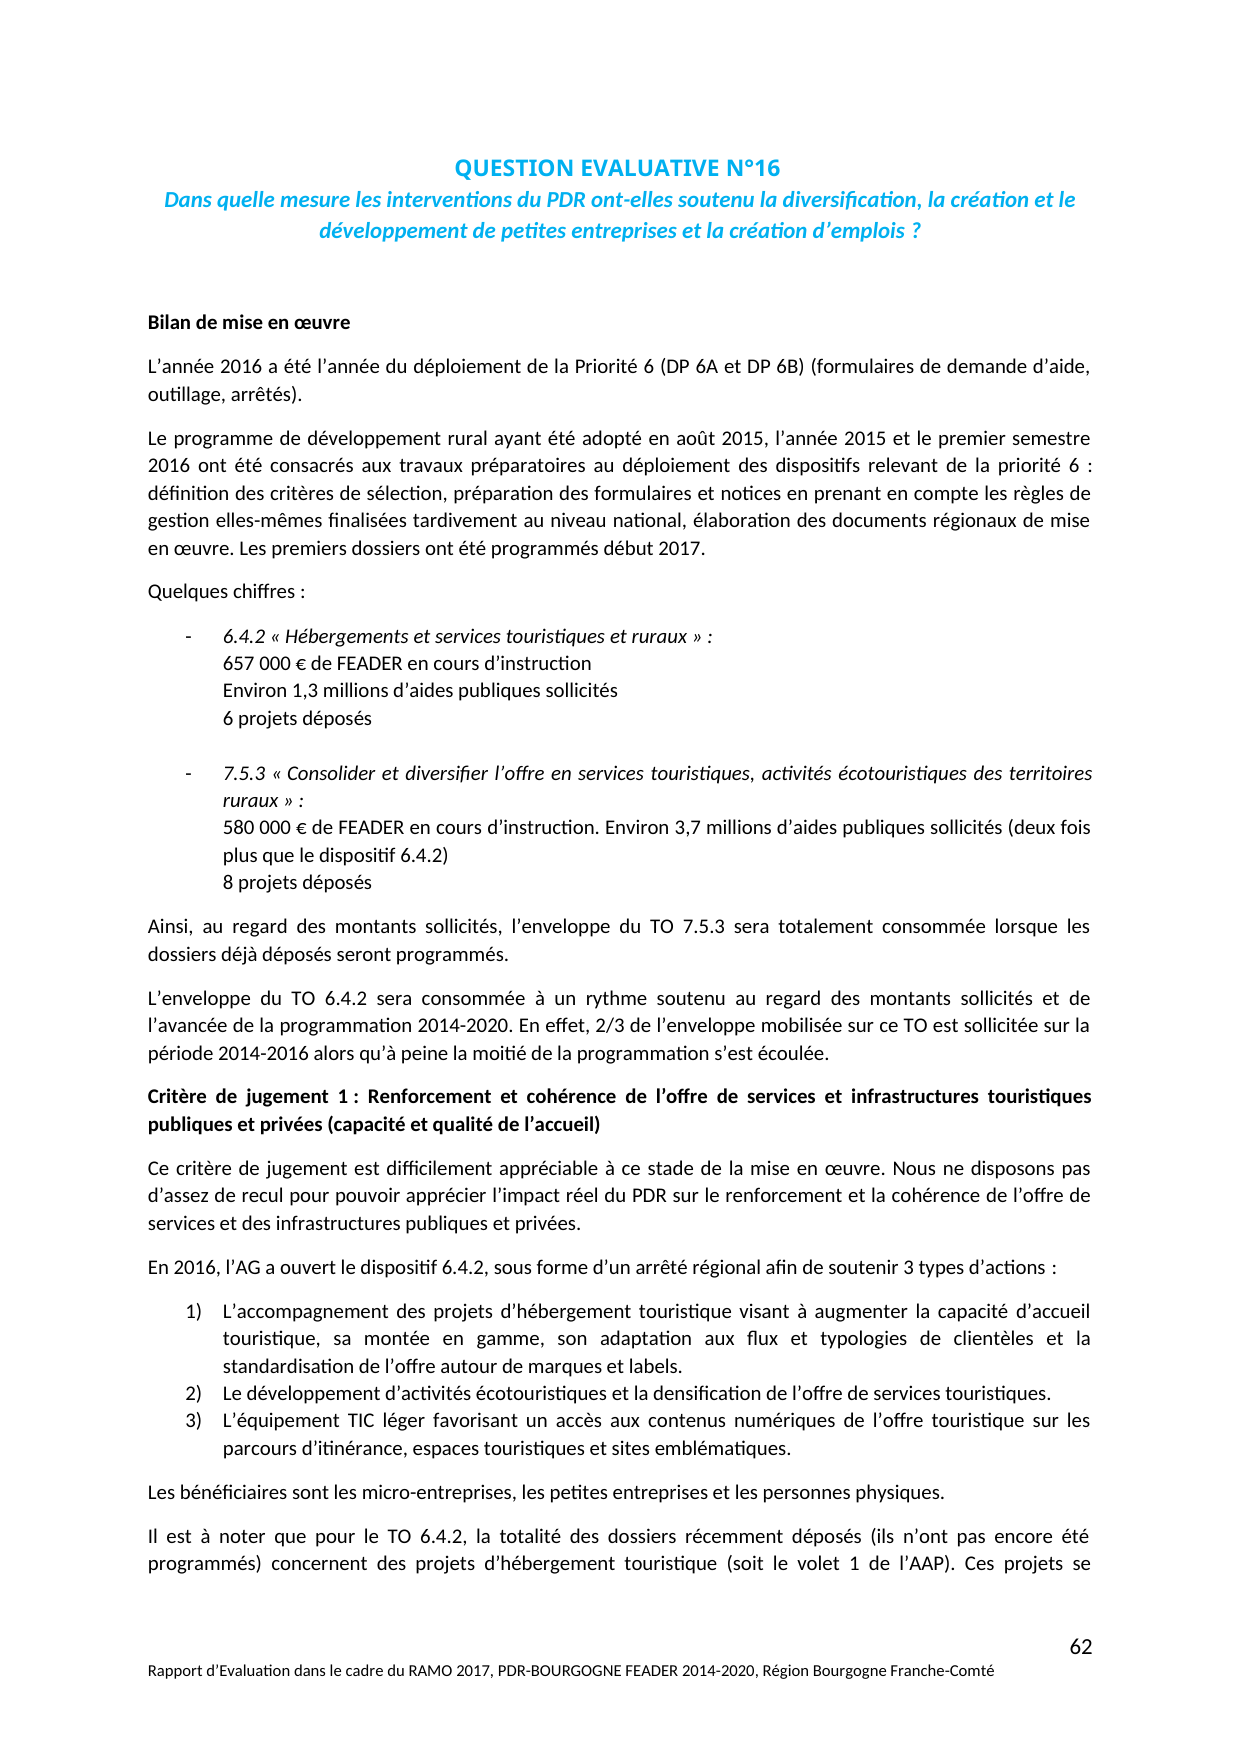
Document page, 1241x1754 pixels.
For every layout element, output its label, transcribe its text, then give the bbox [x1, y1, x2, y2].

text Ce critère de jugement est difficilement appréciable à ce stade de la mise en œuvre. Nous ne disposons pas d’assez de recul pour pouvoir apprécier l’impact réel du PDR sur le renforcement et la cohérence de l’offre de services et des infrastructures publiques et privées. [148, 1155, 1092, 1235]
text L’année 2016 a été l’année du déploiement de la Priorité 6 (DP 6A et DP 6B) (formulaires de demande d’aide, outillage, arrêtés). [148, 354, 1092, 406]
list 6.4.2 « Hébergements et services touristiques et ruraux » : [185, 623, 1092, 648]
text Quelques chiffres : [148, 579, 1092, 604]
list 580 000 € de FEADER en cours d’instruction. Environ 3,7 millions d’aides publiques sollicités (deux fois plus que le dispositif 6.4.2) [223, 814, 1092, 867]
text Critère de jugement 1 : Renforcement et cohérence de l’offre de services et infrastructures touristiques publiques et privées (capacité et qualité de l’accueil) [148, 1084, 1092, 1137]
list 7.5.3 « Consolider et diversifier l’offre en services touristiques, activités écotouristiques des territoires ruraux » : [185, 760, 1092, 813]
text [148, 1523, 1092, 1576]
list 6 projets déposés [223, 705, 1092, 730]
list Le développement d’activités écotouristiques et la densification de l’offre de services touristiques. [185, 1380, 1092, 1406]
text Ainsi, au regard des montants sollicités, l’enveloppe du TO 7.5.3 sera totalement consommée lorsque les dossiers déjà déposés seront programmés. [148, 913, 1092, 966]
text Dans quelle mesure les interventions du PDR ont-elles soutenu la diversification, la création et le développement de petites entreprises et la création d’emplois ? [148, 186, 1092, 244]
text Le programme de développement rural ayant été adopté en août 2015, l’année 2015 et le premier semestre 2016 ont été consacrés aux travaux préparatoires au déploiement des dispositifs relevant de la priorité 6 : définition des critères de sélection, préparation des formulaires et notices en prenant en compte les règles de gestion elles-mêmes finalisées tardivement au niveau national, élaboration des documents régionaux de mise en œuvre. Les premiers dossiers ont été programmés début 2017. [148, 425, 1092, 560]
subtitle QUESTION EVALUATIVE N°16 [148, 152, 1092, 183]
list 657 000 € de FEADER en cours d’instruction [223, 650, 1092, 676]
text En 2016, l’AG a ouvert le dispositif 6.4.2, sous forme d’un arrêté régional afin de soutenir 3 types d’actions : [148, 1254, 1092, 1279]
text Les bénéficiaires sont les micro-entreprises, les petites entreprises et les personnes physiques. [148, 1479, 1092, 1504]
text L’enveloppe du TO 6.4.2 sera consommée à un rythme soutenu au regard des montants sollicités et de l’avancée de la programmation 2014-2020. En effet, 2/3 de l’enveloppe mobilisée sur ce TO est sollicitée sur la période 2014-2016 alors qu’à peine la moitié de la programmation s’est écoulée. [148, 985, 1092, 1065]
list L’accompagnement des projets d’hébergement touristique visant à augmenter la capacité d’accueil touristique, sa montée en gamme, son adaptation aux flux et typologies de clientèles et la standardisation de l’offre autour de marques et labels. [185, 1298, 1092, 1378]
text Bilan de mise en œuvre [148, 309, 1092, 335]
list Environ 1,3 millions d’aides publiques sollicités [223, 678, 1092, 703]
list 8 projets déposés [223, 869, 1092, 895]
